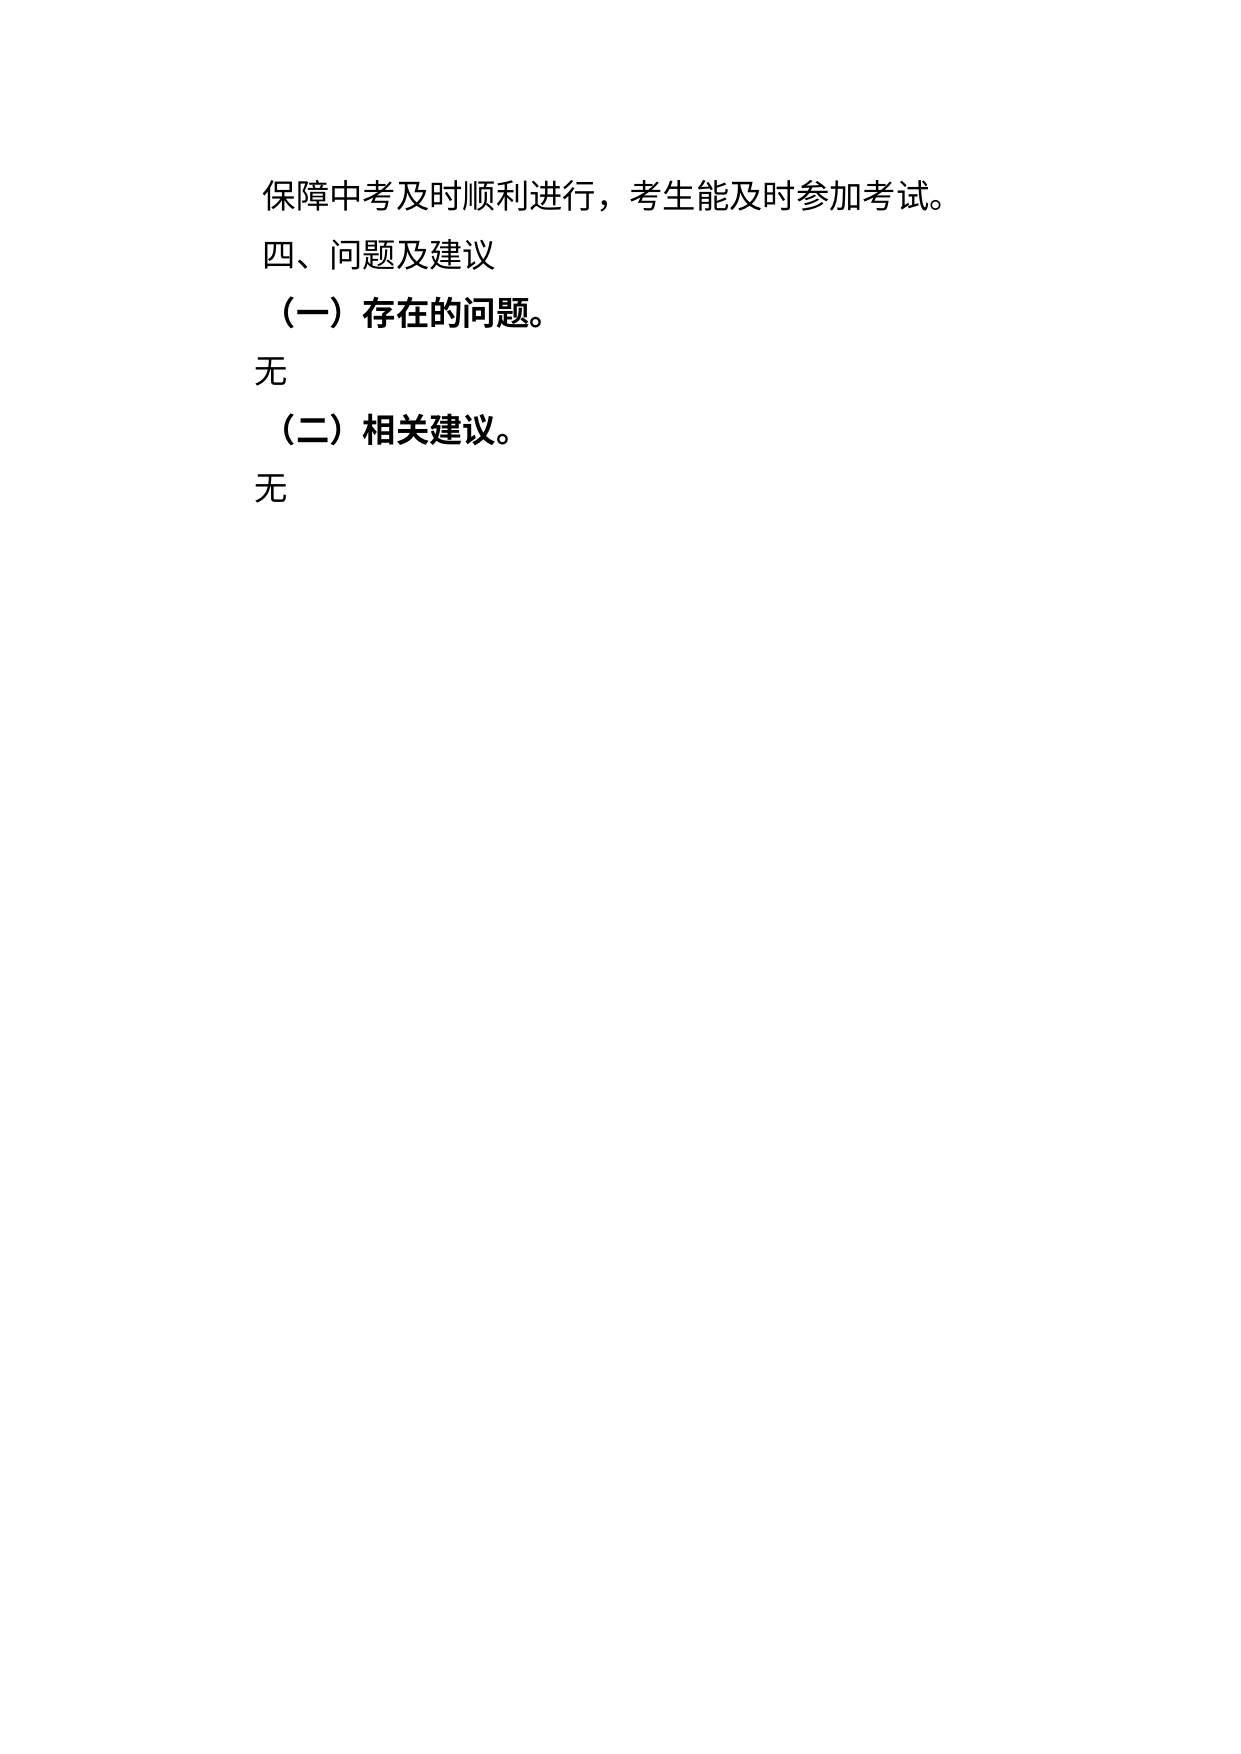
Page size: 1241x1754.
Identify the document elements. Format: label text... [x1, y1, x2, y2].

list 相关建议。 [187, 395, 1053, 454]
list 保障中考及时顺利进行，考生能及时参加考试。 [262, 162, 1053, 220]
list 四、问题及建议 [262, 220, 1053, 279]
text 无 [187, 337, 1053, 395]
list 无 [187, 454, 1053, 512]
text （一）存在的问题。 [187, 279, 1053, 337]
